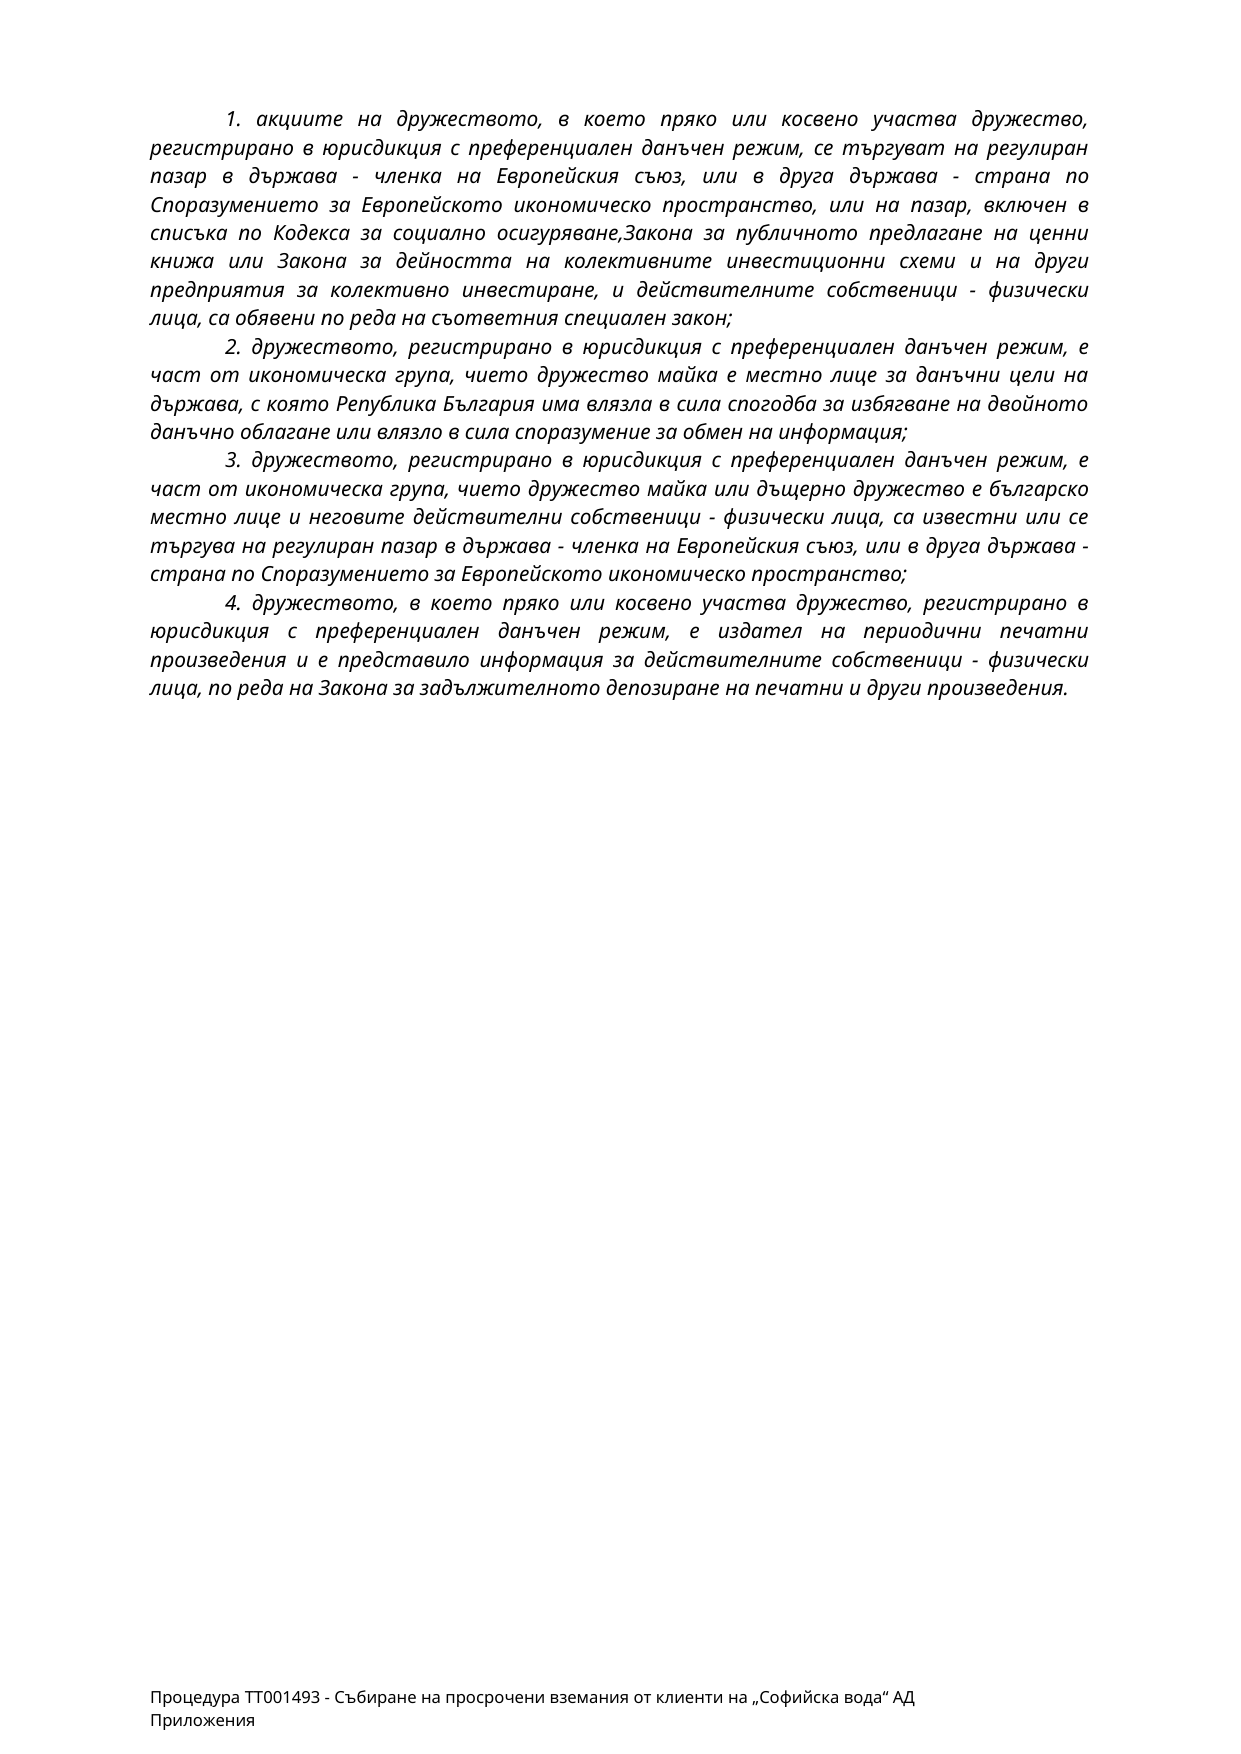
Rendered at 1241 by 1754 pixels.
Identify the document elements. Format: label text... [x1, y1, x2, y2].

text 1. акциите на дружеството, в което пряко или косвено участва дружество, регистрирано в юрисдикция с преференциален данъчен режим, се търгуват на регулиран пазар в държава - членка на Европейския съюз, или в друга държава - страна по Споразумението за Европейското икономическо пространство, или на пазар, включен в списъка по Кодекса за социално осигуряване,Закона за публичното предлагане на ценни книжа или Закона за дейността на колективните инвестиционни схеми и на други предприятия за колективно инвестиране, и действителните собственици - физически лица, са обявени по реда на съответния специален закон; [150, 104, 1090, 332]
text 2. дружеството, регистрирано в юрисдикция с преференциален данъчен режим, е част от икономическа група, чието дружество майка е местно лице за данъчни цели на държава, с която Република България има влязла в сила спогодба за избягване на двойното данъчно облагане или влязло в сила споразумение за обмен на информация; [150, 332, 1090, 446]
text 3. дружеството, регистрирано в юрисдикция с преференциален данъчен режим, е част от икономическа група, чието дружество майка или дъщерно дружество е българско местно лице и неговите действителни собственици - физически лица, са известни или се търгува на регулиран пазар в държава - членка на Европейския съюз, или в друга държава - страна по Споразумението за Европейското икономическо пространство; [150, 446, 1090, 588]
text 4. дружеството, в което пряко или косвено участва дружество, регистрирано в юрисдикция с преференциален данъчен режим, е издател на периодични печатни произведения и е представило информация за действителните собственици - физически лица, по реда на Закона за задължителното депозиране на печатни и други произведения. [150, 588, 1090, 702]
